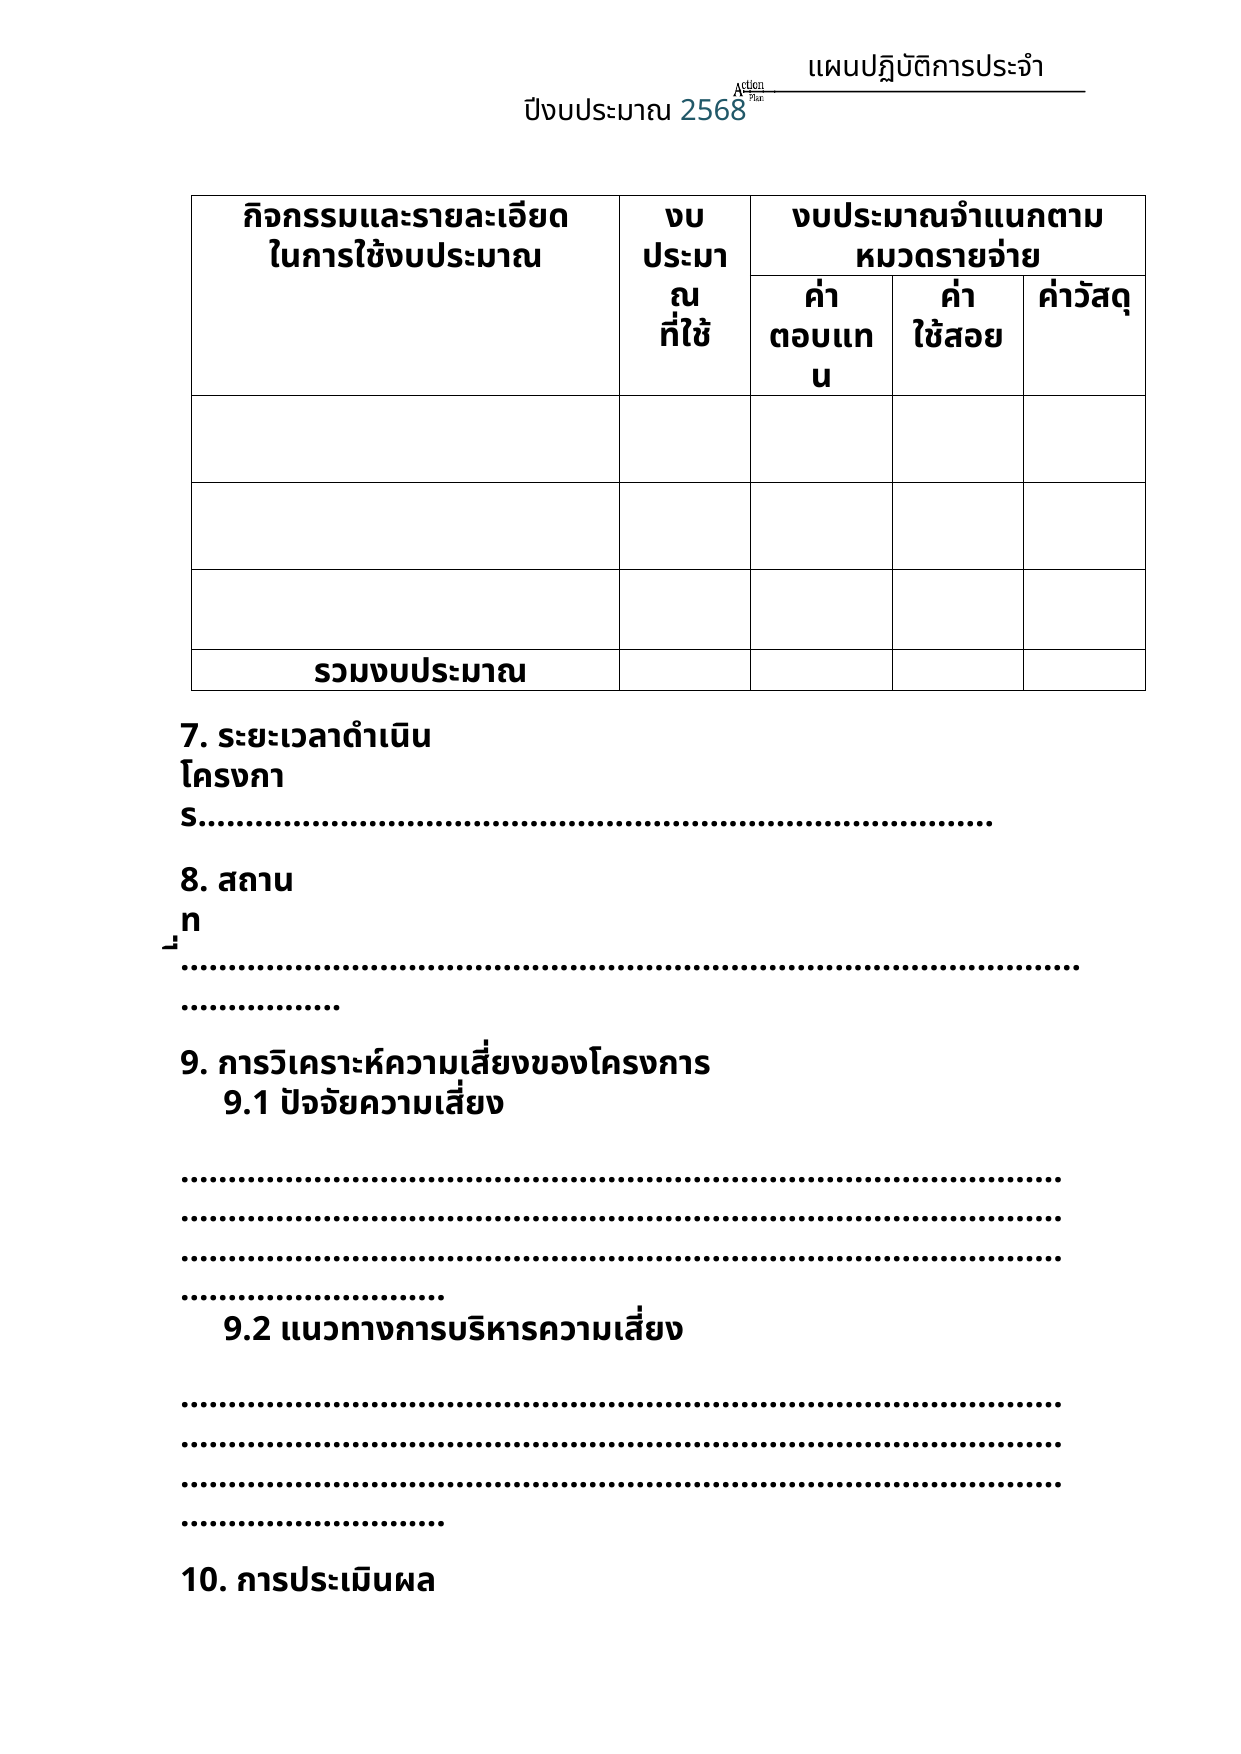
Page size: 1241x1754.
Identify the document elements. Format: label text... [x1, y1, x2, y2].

picture [721, 76, 1088, 107]
table_cell [893, 483, 1023, 569]
table_cell [751, 396, 892, 482]
table_cell [192, 483, 619, 569]
text 9. การวิเคราะห์ความเสี่ยงของโครงการ [180, 1043, 1090, 1083]
text ………………………………………………………………………………………………………………………………………………………………………………………………………………………………………………………………………………. [180, 1348, 1090, 1534]
table_cell [192, 396, 619, 482]
table_cell [893, 570, 1023, 649]
table_cell ค่าวัสดุ [1024, 276, 1145, 395]
text 10. การประเมินผล [180, 1559, 1090, 1599]
text 9.2 แนวทางการบริหารความเสี่ยง [180, 1309, 1090, 1348]
table_cell [1024, 396, 1145, 482]
table_header กิจกรรมและรายละเอียด ในการใช้งบประมาณ [192, 196, 619, 395]
text 7. ระยะเวลาดำเนินโครงการ.................................................................................... [180, 716, 1090, 835]
table_cell [751, 650, 892, 690]
text 9.1 ปัจจัยความเสี่ยง [180, 1083, 1090, 1122]
table_cell รวมงบประมาณ [192, 650, 619, 690]
table_header งบประมาณจำแนกตามหมวดรายจ่าย [751, 196, 1145, 275]
text 8. สถานที่................................................................................................................ [180, 860, 1090, 1018]
table_cell [192, 570, 619, 649]
table_cell [620, 650, 750, 690]
table_cell [751, 570, 892, 649]
table_cell ค่าตอบแทน [751, 276, 892, 395]
table_cell [893, 396, 1023, 482]
picture [735, 101, 742, 107]
table_cell [1024, 570, 1145, 649]
table_cell [620, 396, 750, 482]
text ………………………………………………………………………………………………………………………………………………………………………………………………………………………………………………………………………………. [180, 1122, 1090, 1309]
table_cell [1024, 483, 1145, 569]
table_cell [620, 483, 750, 569]
table_cell [893, 650, 1023, 690]
table_header งบประมาณ ที่ใช้ [620, 196, 750, 395]
table_cell [1024, 650, 1145, 690]
table_cell [751, 483, 892, 569]
table_cell [620, 570, 750, 649]
table_cell ค่าใช้สอย [893, 276, 1023, 395]
